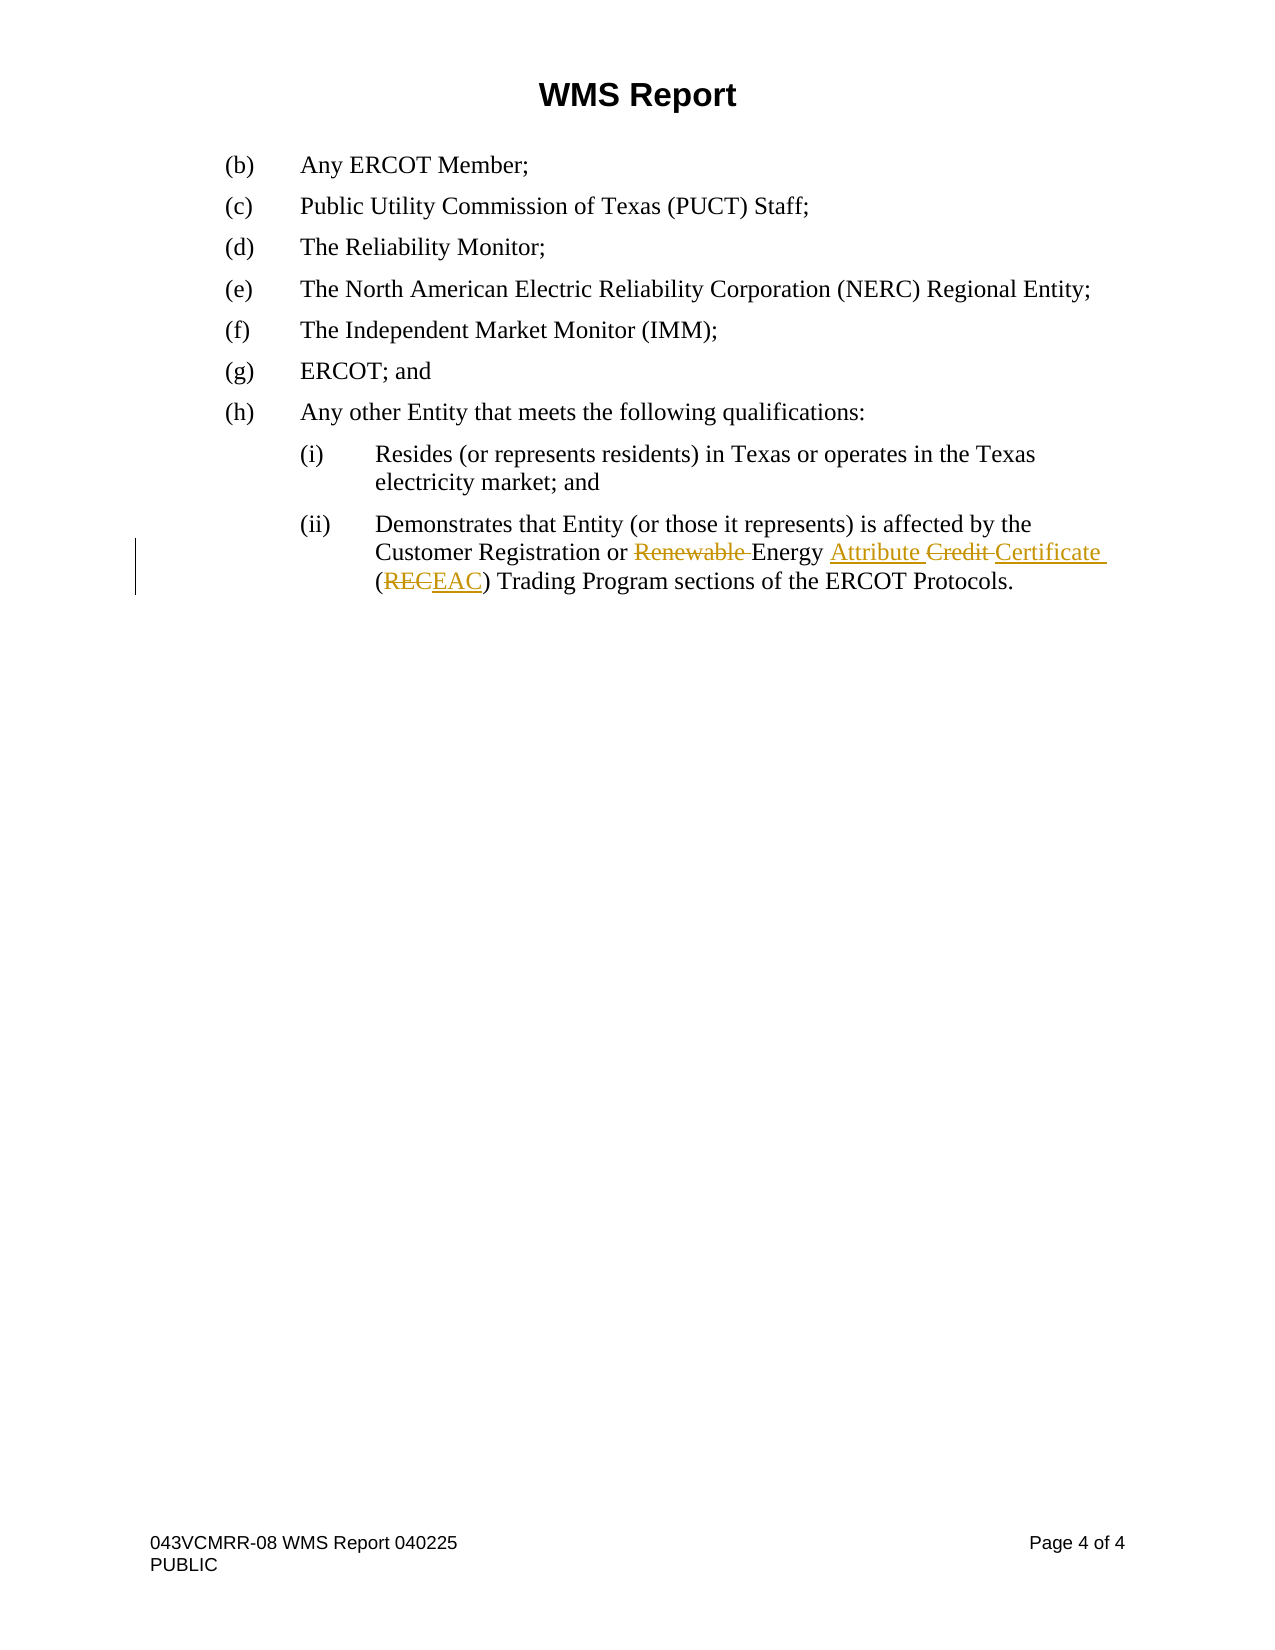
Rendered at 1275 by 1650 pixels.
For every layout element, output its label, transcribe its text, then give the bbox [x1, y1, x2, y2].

text (ii) Demonstrates that Entity (or those it represents) is affected by the Customer Registration or Energy () Trading Program sections of the ERCOT Protocols. [300, 509, 1125, 595]
text (b) Any ERCOT Member; [225, 150, 1125, 179]
text (c) Public Utility Commission of Texas (PUCT) Staff; [225, 191, 1125, 220]
text (e) The North American Electric Reliability Corporation (NERC) Regional Entity; [225, 274, 1125, 302]
text (h) Any other Entity that meets the following qualifications: [225, 397, 1125, 426]
text (i) Resides (or represents residents) in Texas or operates in the Texas electricity market; and [300, 439, 1125, 496]
text (d) The Reliability Monitor; [225, 232, 1125, 261]
text (f) The Independent Market Monitor (IMM); [225, 315, 1125, 344]
text (g) ERCOT; and [225, 356, 1125, 385]
